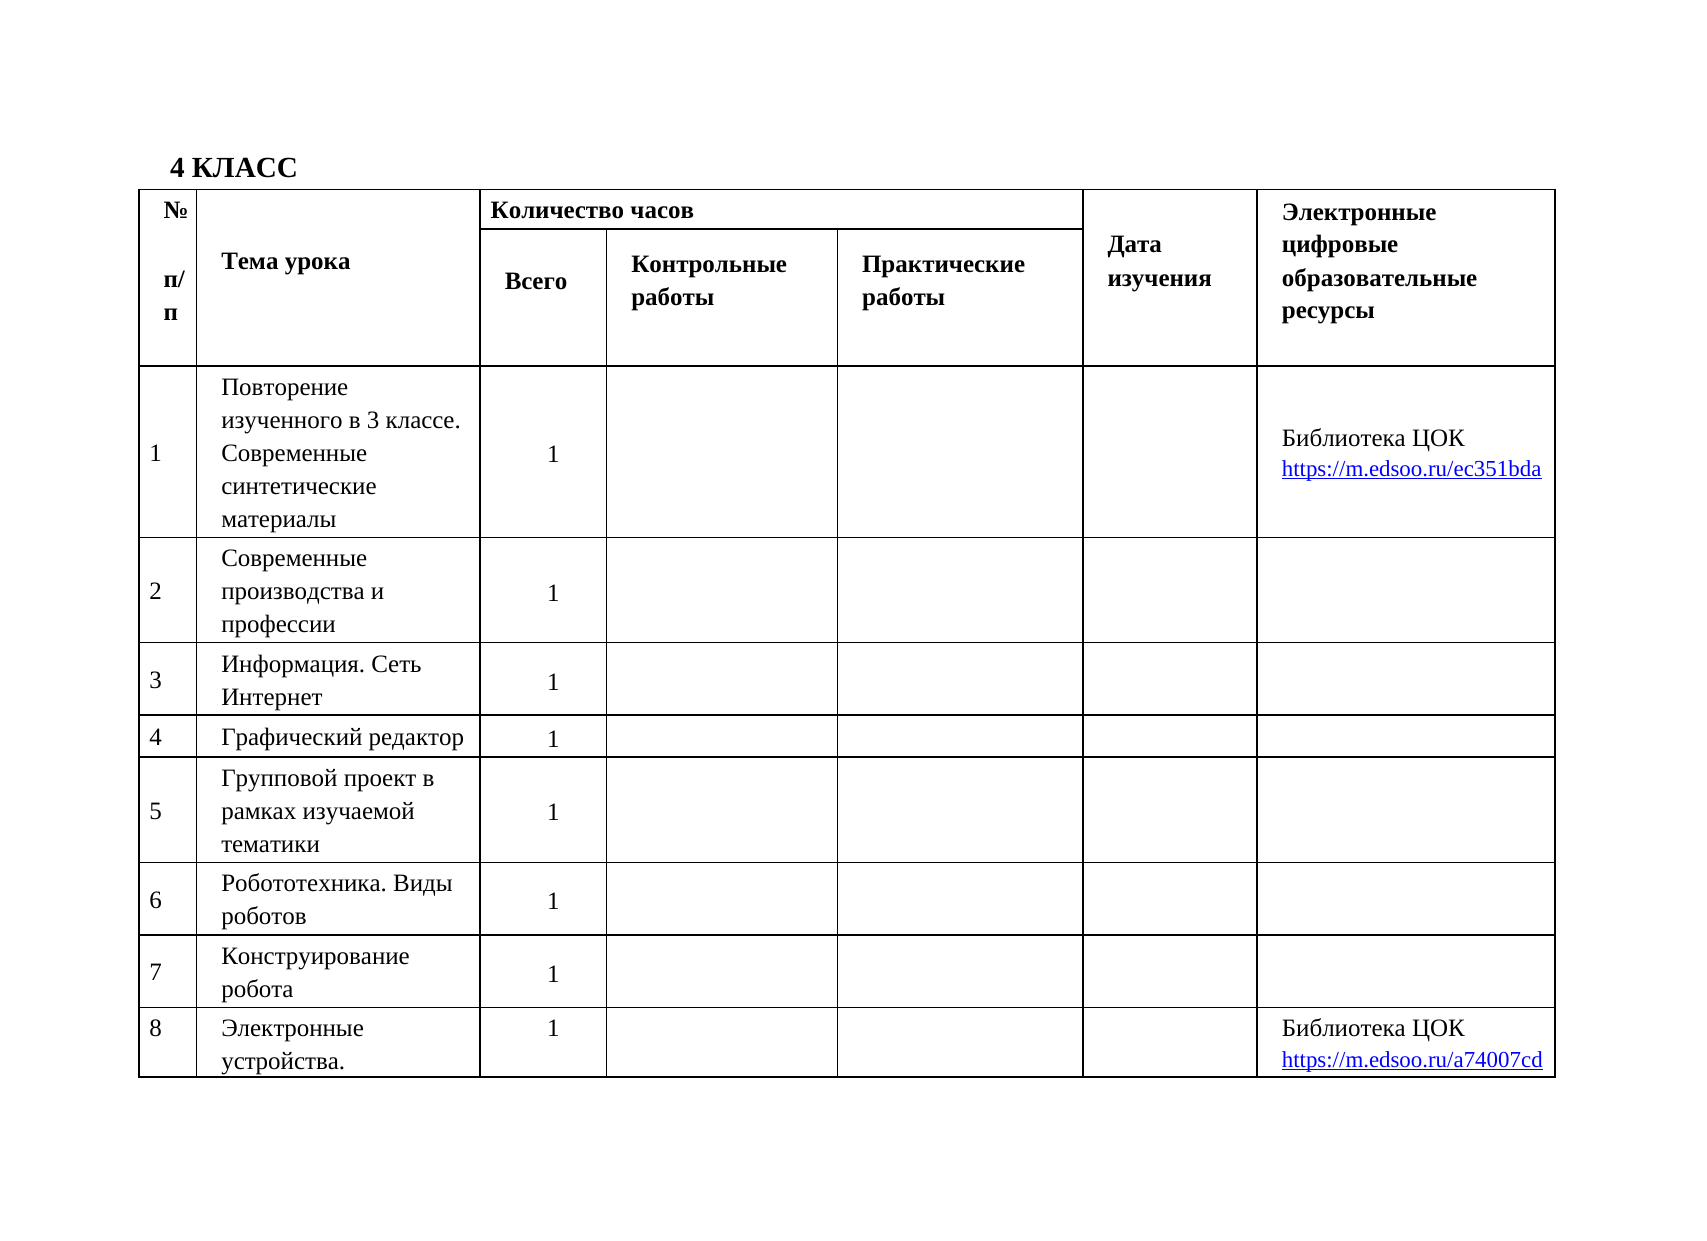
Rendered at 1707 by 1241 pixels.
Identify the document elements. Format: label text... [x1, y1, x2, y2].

table_cell Современные производства и профессии [197, 538, 479, 642]
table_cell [197, 1008, 479, 1076]
table_cell 6 [140, 863, 196, 934]
table_cell [1084, 936, 1256, 1006]
table_cell 2 [140, 538, 196, 642]
table_cell [1258, 643, 1554, 714]
table_cell [838, 936, 1082, 1006]
table_cell 1 [481, 936, 606, 1006]
table_cell [838, 538, 1082, 642]
table_cell 1 [481, 863, 606, 934]
table_cell [607, 863, 837, 934]
table_cell [607, 716, 837, 756]
table_cell [1084, 863, 1256, 934]
table_cell [838, 367, 1082, 536]
table_cell [1084, 538, 1256, 642]
table_cell 1 [481, 758, 606, 862]
table_cell Конструирование робота [197, 936, 479, 1006]
table_cell 3 [140, 643, 196, 714]
table_cell 8 [140, 1008, 196, 1076]
table_cell 7 [140, 936, 196, 1006]
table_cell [1258, 1008, 1554, 1076]
table_cell 1 [481, 716, 606, 756]
table_cell [1084, 758, 1256, 862]
table_cell 5 [140, 758, 196, 862]
table_header № п/п [140, 190, 196, 365]
table_cell 4 [140, 716, 196, 756]
table_cell [1084, 716, 1256, 756]
table_cell [1258, 936, 1554, 1006]
table_cell [1084, 367, 1256, 536]
table_cell 1 [481, 367, 606, 536]
table_cell Практические работы [838, 230, 1082, 365]
table_cell Всего [481, 230, 606, 365]
table_cell [838, 643, 1082, 714]
table_cell [838, 758, 1082, 862]
table_cell [1258, 863, 1554, 934]
table_cell Робототехника. Виды роботов [197, 863, 479, 934]
table_cell [607, 643, 837, 714]
table_cell Библиотека ЦОК https://m.edsoo.ru/ec351bda [1258, 367, 1554, 536]
table_cell [1258, 758, 1554, 862]
table_cell [1084, 1008, 1256, 1076]
table_header Дата изучения [1084, 190, 1256, 365]
table_cell [607, 758, 837, 862]
table_cell [1258, 538, 1554, 642]
table_cell Контрольные работы [607, 230, 837, 365]
table_cell 1 [481, 643, 606, 714]
table_cell [1258, 716, 1554, 756]
table_cell 1 [481, 1008, 606, 1076]
table_cell [838, 1008, 1082, 1076]
table_cell [607, 367, 837, 536]
table_cell [607, 538, 837, 642]
table_header Количество часов [481, 190, 1082, 228]
table_cell 1 [481, 538, 606, 642]
table_cell Графический редактор [197, 716, 479, 756]
table_cell [838, 863, 1082, 934]
table_cell [607, 936, 837, 1006]
table_header Электронные цифровые образовательные ресурсы [1258, 190, 1554, 365]
table_cell 1 [140, 367, 196, 536]
table_cell Информация. Сеть Интернет [197, 643, 479, 714]
table_cell [838, 716, 1082, 756]
table_cell Групповой проект в рамках изучаемой тематики [197, 758, 479, 862]
table_cell [1084, 643, 1256, 714]
table_header Тема урока [197, 190, 479, 365]
text 4 КЛАСС [162, 150, 1557, 183]
table_cell [607, 1008, 837, 1076]
table_cell Повторение изученного в 3 классе. Современные синтетические материалы [197, 367, 479, 536]
